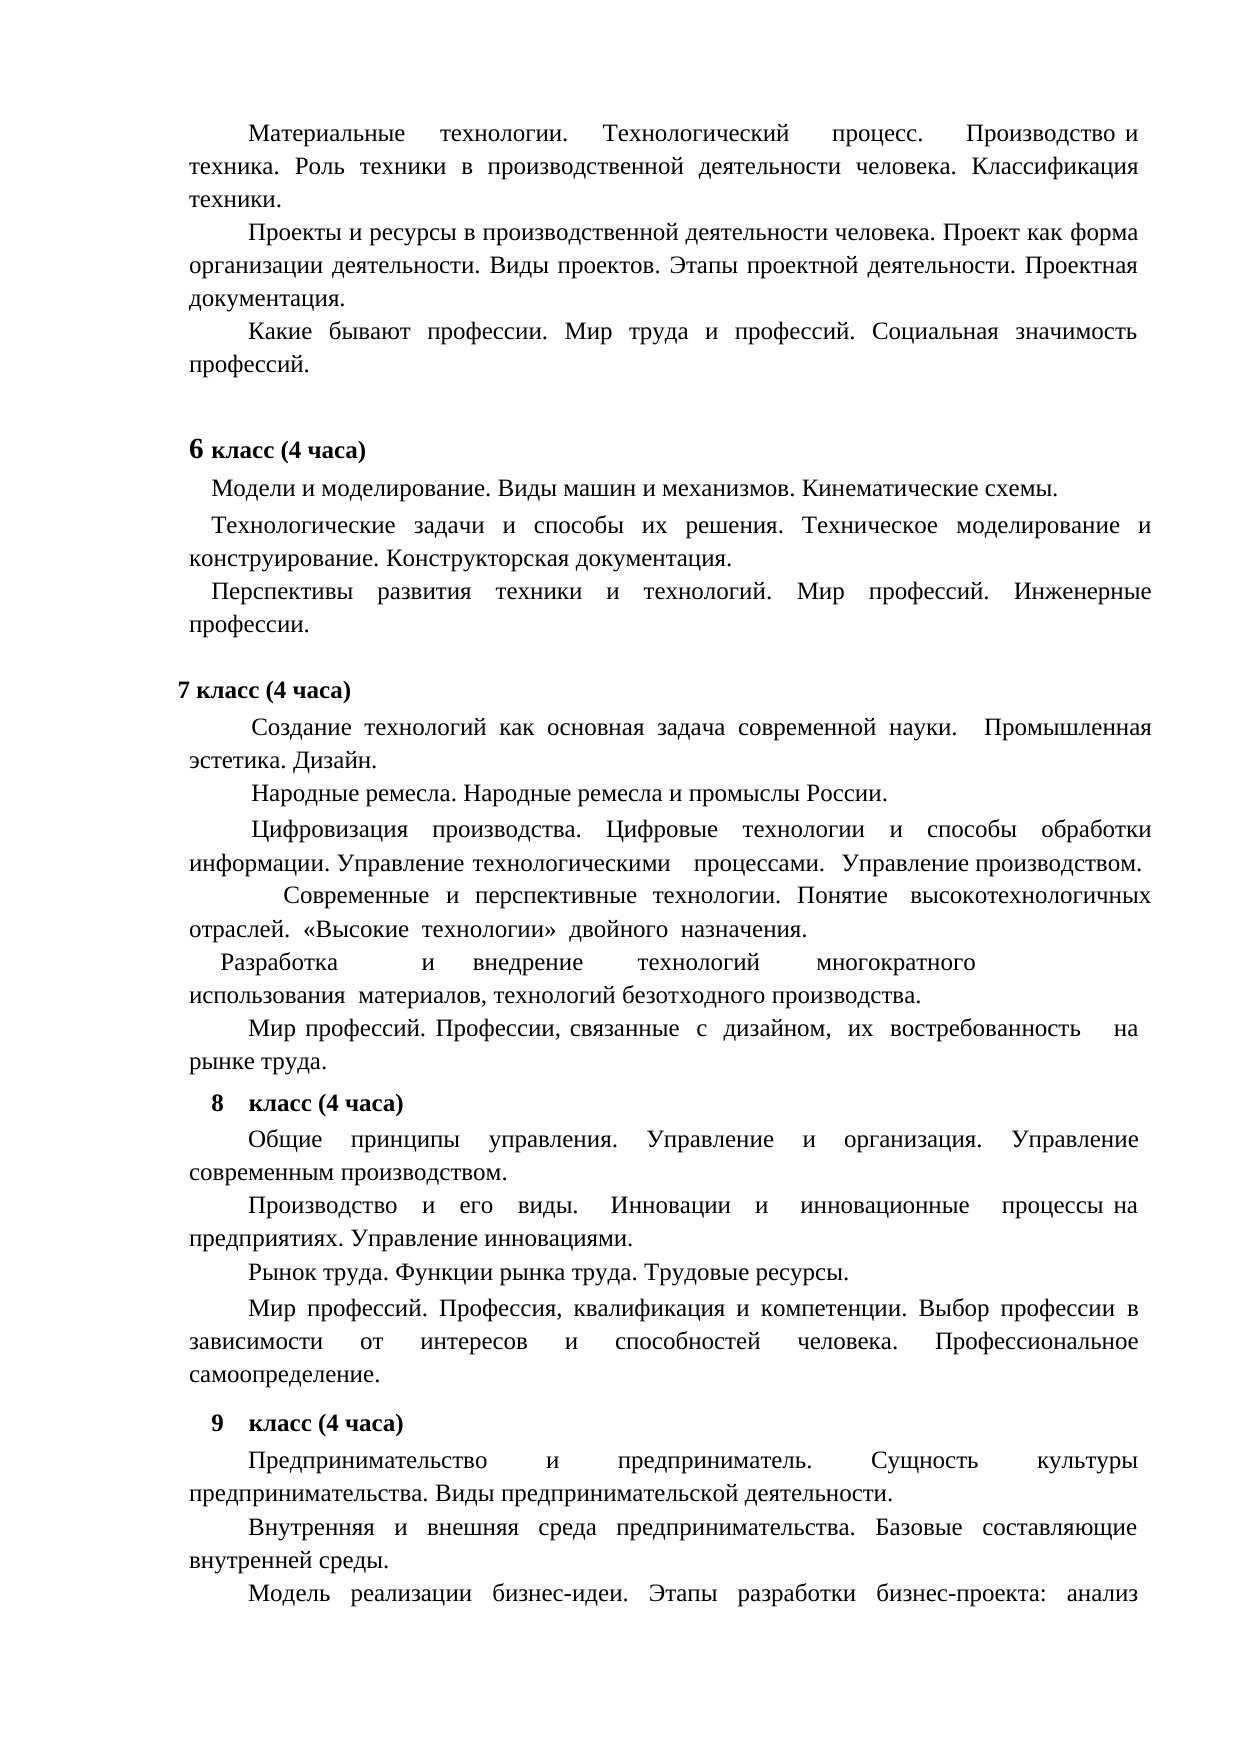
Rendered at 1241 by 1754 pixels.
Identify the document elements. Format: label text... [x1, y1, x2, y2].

text 7 класс (4 часа) [177, 675, 1152, 704]
text Перспективы развития техники и технологий. Мир профессий. Инженерные профессии. [189, 576, 1152, 638]
text Мир профессий. Профессия, квалификация и компетенции. Выбор профессии в зависимости от интересов и способностей человека. Профессиональное самоопределение. [189, 1293, 1138, 1388]
text Проекты и ресурсы в производственной деятельности человека. Проект как форма организации деятельности. Виды проектов. Этапы проектной деятельности. Проектная документация. [189, 217, 1138, 312]
text Материальные технологии. Технологический процесс. Производство и техника. Роль техники в производственной деятельности человека. Классификация техники. [189, 118, 1138, 213]
list класс (4 часа) [211, 1408, 1152, 1437]
list класс (4 часа) [189, 432, 1152, 465]
text Внутренняя и внешняя среда предпринимательства. Базовые составляющие внутренней среды. [189, 1512, 1138, 1573]
text Современные и перспективные технологии. Понятие высокотехнологичных отраслей. «Высокие технологии» двойного назначения. [189, 881, 1152, 942]
list класс (4 часа) [211, 1088, 1152, 1117]
text Народные ремесла. Народные ремесла и промыслы России. [189, 778, 1152, 807]
text Цифровизация производства. Цифровые технологии и способы обработки информации. Управление технологическими процессами. Управление производством. [189, 814, 1152, 876]
text Создание технологий как основная задача современной науки. Промышленная эстетика. Дизайн. [189, 712, 1152, 773]
text Разработка и внедрение технологий многократного использования материалов, технологий безотходного производства. [189, 947, 1138, 1009]
text Модели и моделирование. Виды машин и механизмов. Кинематические схемы. [189, 473, 1152, 502]
text Производство и его виды. Инновации и инновационные процессы на предприятиях. Управление инновациями. [189, 1191, 1138, 1252]
text Технологические задачи и способы их решения. Техническое моделирование и конструирование. Конструкторская документация. [189, 510, 1152, 572]
text Рынок труда. Функции рынка труда. Трудовые ресурсы. [248, 1257, 1152, 1286]
text Какие бывают профессии. Мир труда и профессий. Социальная значимость профессий. [189, 316, 1138, 378]
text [189, 1578, 1138, 1607]
text Мир профессий. Профессии, связанные с дизайном, их востребованность на рынке труда. [189, 1013, 1139, 1075]
text Предпринимательство и предприниматель. Сущность культуры предпринимательства. Виды предпринимательской деятельности. [189, 1445, 1138, 1507]
text Общие принципы управления. Управление и организация. Управление современным производством. [189, 1124, 1138, 1186]
